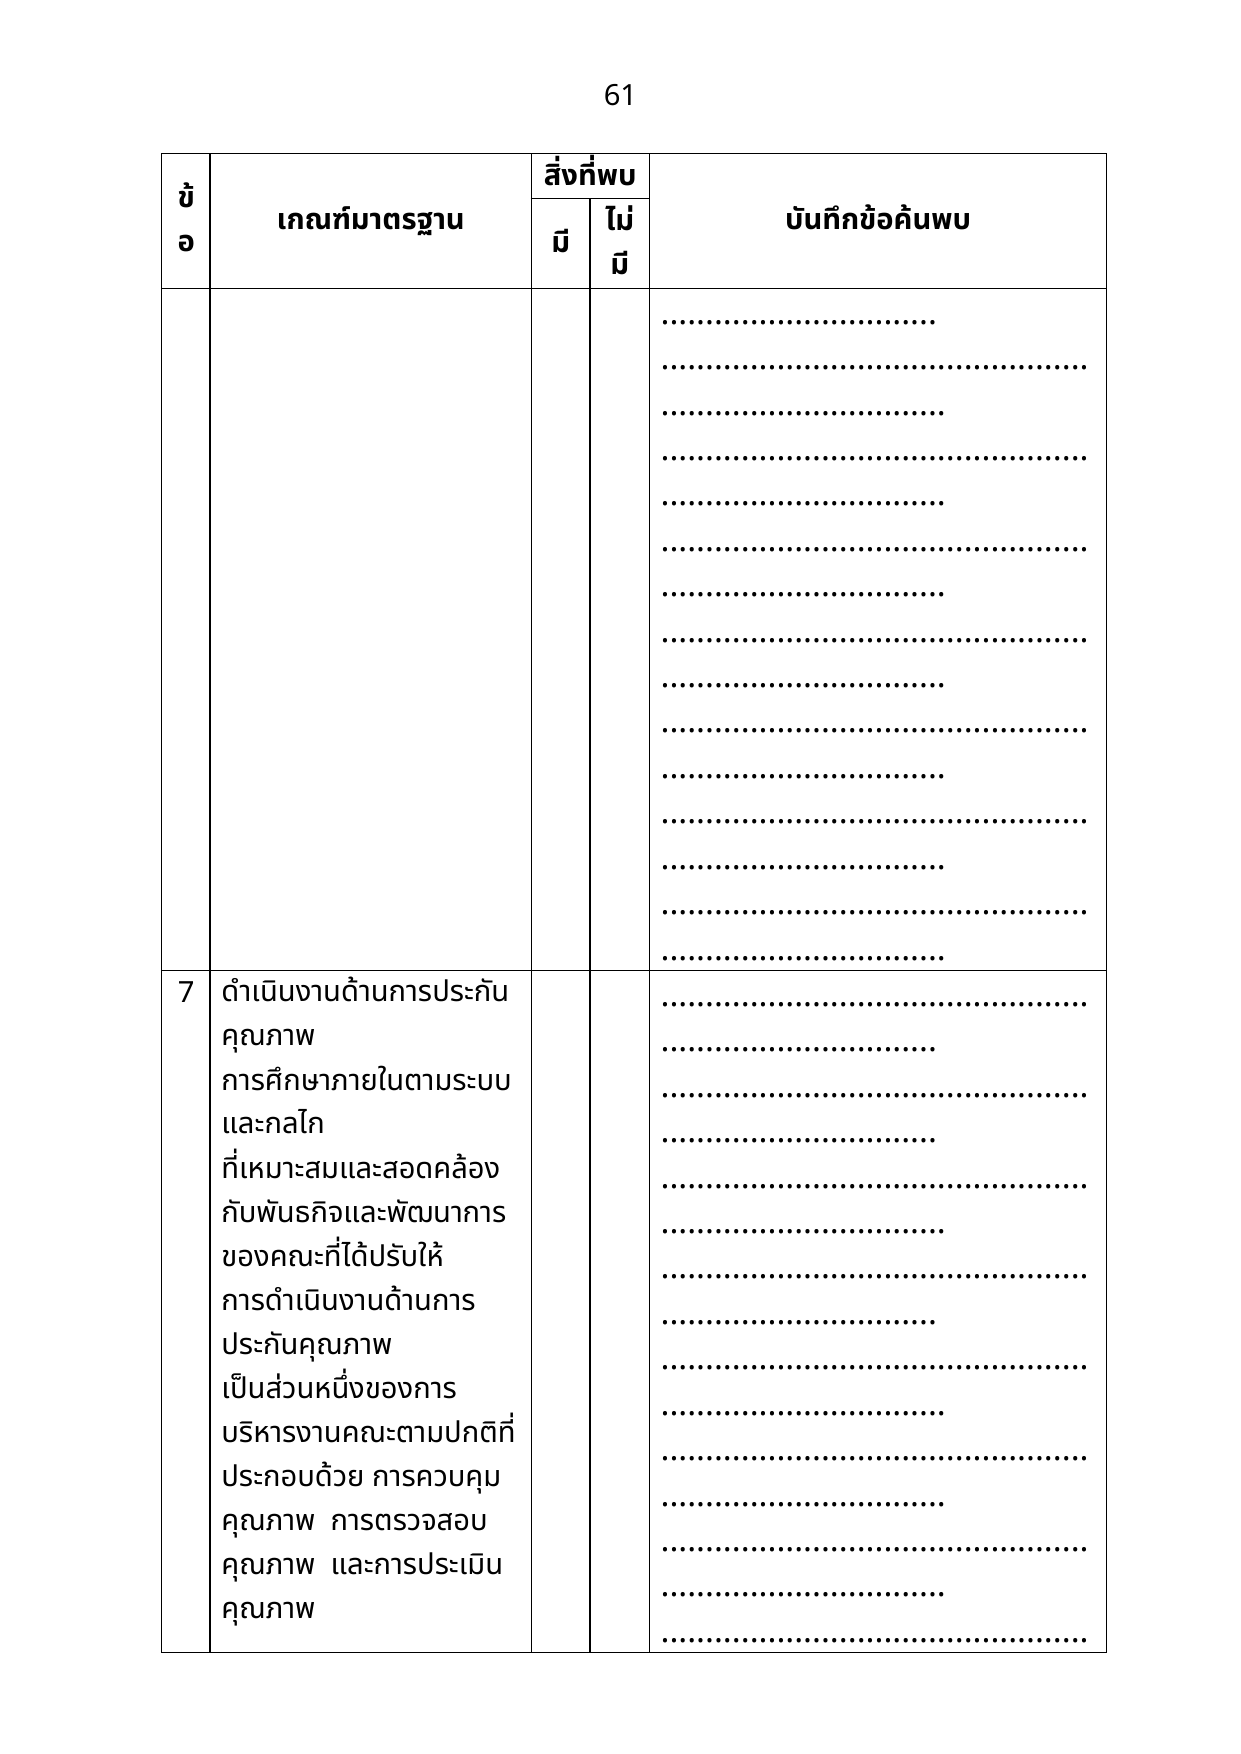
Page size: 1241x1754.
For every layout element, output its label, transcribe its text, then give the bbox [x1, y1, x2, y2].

table_header บันทึกข้อค้นพบ [650, 154, 1106, 287]
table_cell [211, 289, 531, 970]
table_header ข้อ [162, 154, 209, 287]
table_cell มี [532, 199, 589, 287]
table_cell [650, 289, 1106, 970]
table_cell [211, 971, 531, 1652]
table_cell 7 [162, 971, 209, 1652]
table_cell [591, 971, 649, 1652]
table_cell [650, 971, 1106, 1652]
table_cell ไม่มี [591, 199, 649, 287]
table_cell 6 [162, 289, 209, 970]
table_header เกณฑ์มาตรฐาน [211, 154, 531, 287]
table_header สิ่งที่พบ [532, 154, 649, 198]
table_cell [532, 971, 589, 1652]
table_cell [591, 289, 649, 970]
table_cell [532, 289, 589, 970]
